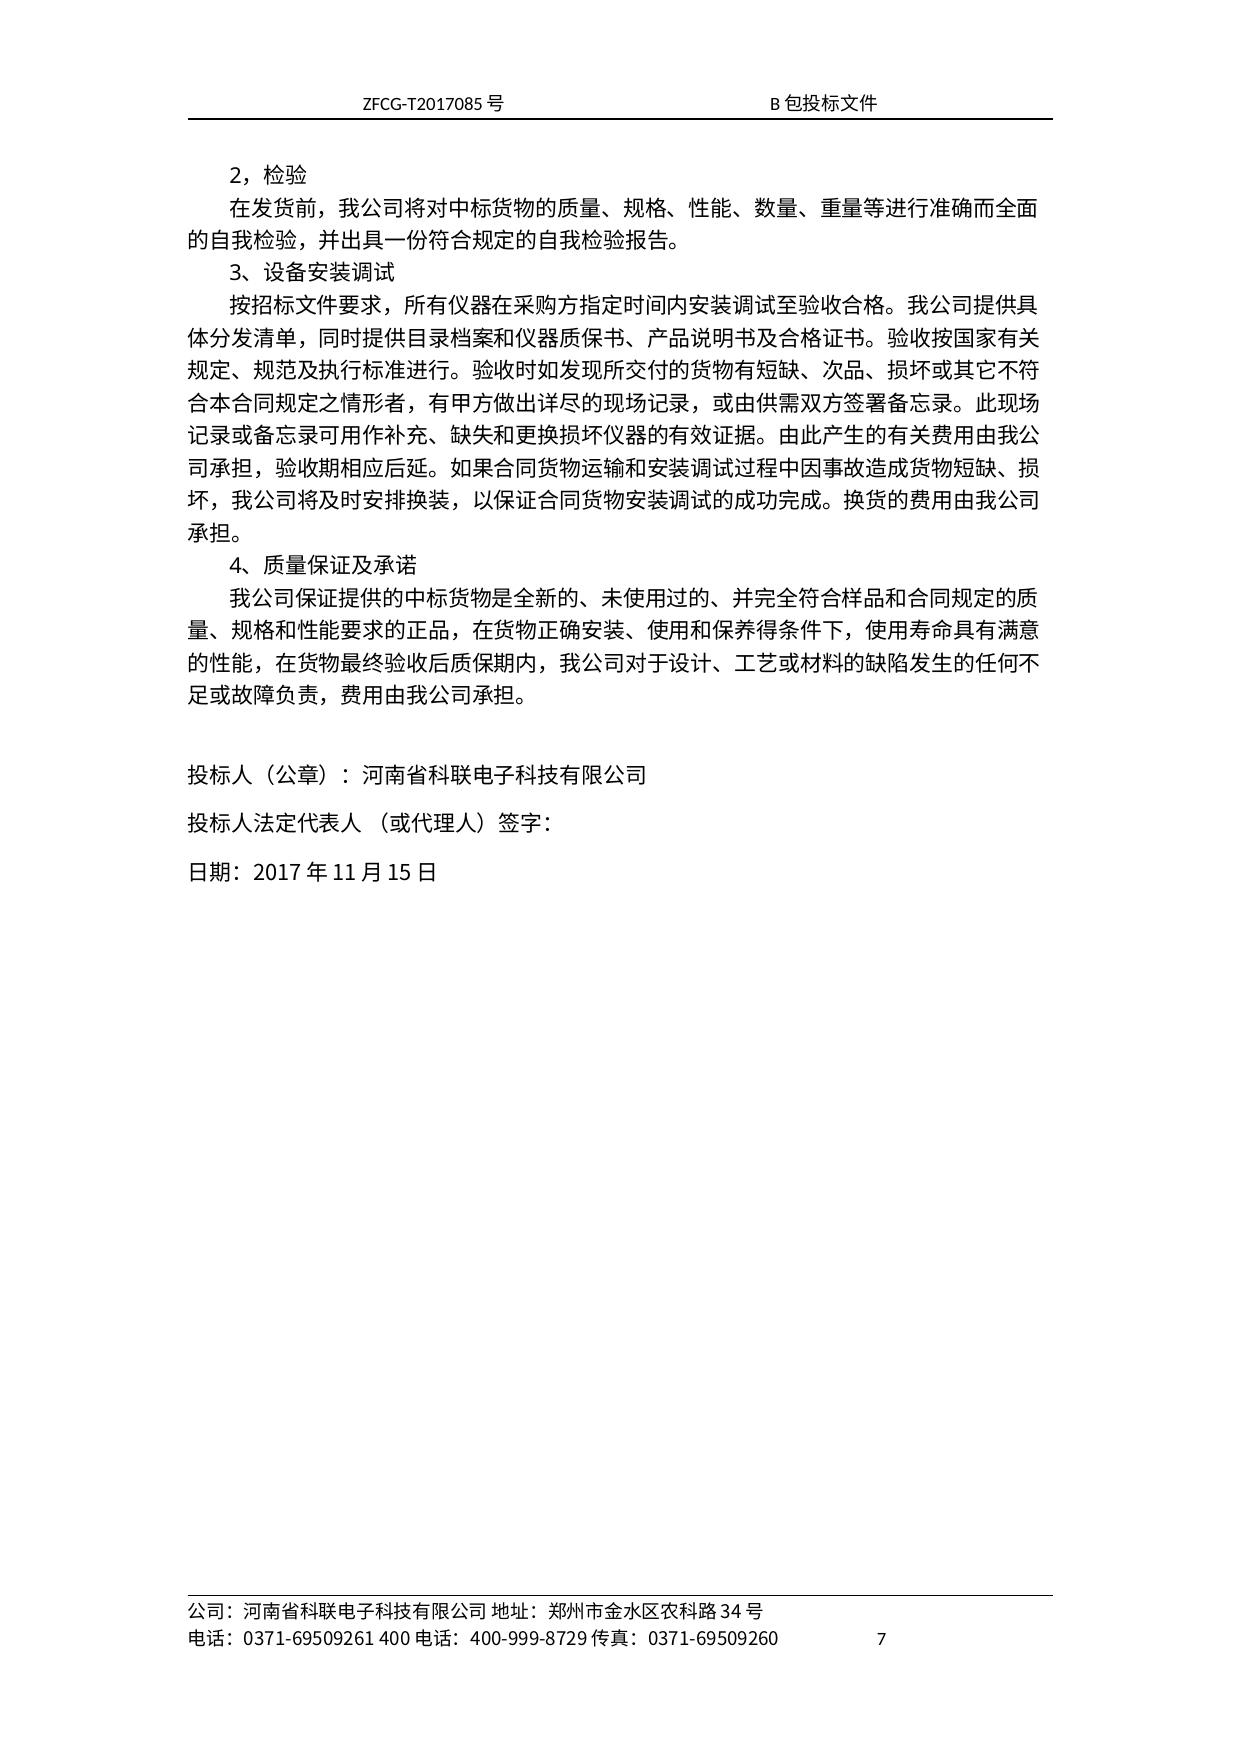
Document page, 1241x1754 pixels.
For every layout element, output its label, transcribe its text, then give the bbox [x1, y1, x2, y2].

text 投标人（公章）：河南省科联电子科技有限公司 [187, 757, 1053, 790]
text 4、质量保证及承诺 [187, 548, 1053, 580]
text 2，检验 [187, 158, 1053, 190]
text 按招标文件要求，所有仪器在采购方指定时间内安装调试至验收合格。我公司提供具体分发清单，同时提供目录档案和仪器质保书、产品说明书及合格证书。验收按国家有关规定、规范及执行标准进行。验收时如发现所交付的货物有短缺、次品、损坏或其它不符合本合同规定之情形者，有甲方做出详尽的现场记录，或由供需双方签署备忘录。此现场记录或备忘录可用作补充、缺失和更换损坏仪器的有效证据。由此产生的有关费用由我公司承担，验收期相应后延。如果合同货物运输和安装调试过程中因事故造成货物短缺、损坏，我公司将及时安排换装，以保证合同货物安装调试的成功完成。换货的费用由我公司承担。 [187, 288, 1053, 548]
text 投标人法定代表人 （或代理人）签字： [187, 806, 1053, 838]
text 日期：2017年11月15日 [187, 854, 1053, 887]
text 我公司保证提供的中标货物是全新的、未使用过的、并完全符合样品和合同规定的质量、规格和性能要求的正品，在货物正确安装、使用和保养得条件下，使用寿命具有满意的性能，在货物最终验收后质保期内，我公司对于设计、工艺或材料的缺陷发生的任何不足或故障负责，费用由我公司承担。 [187, 580, 1053, 710]
text 3、设备安装调试 [187, 255, 1053, 288]
text 在发货前，我公司将对中标货物的质量、规格、性能、数量、重量等进行准确而全面的自我检验，并出具一份符合规定的自我检验报告。 [187, 190, 1053, 255]
